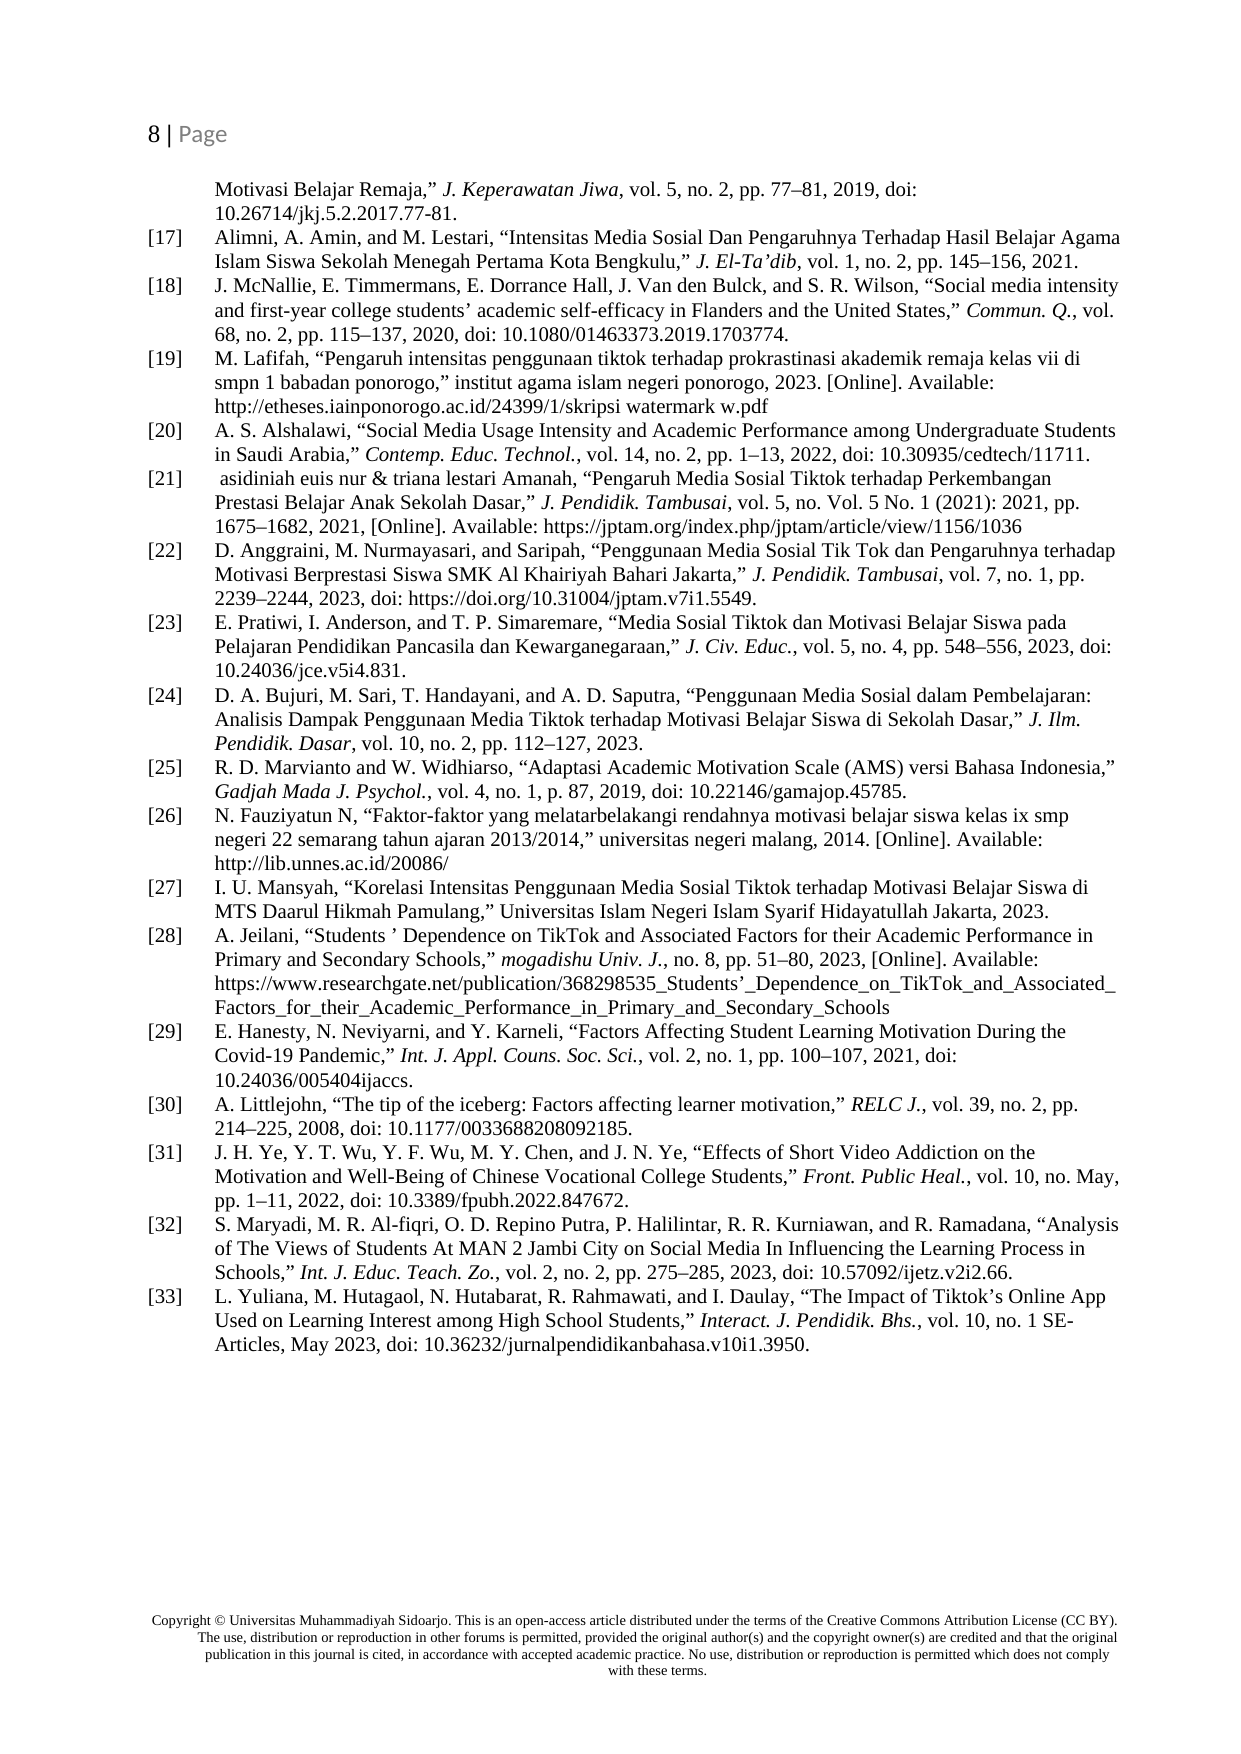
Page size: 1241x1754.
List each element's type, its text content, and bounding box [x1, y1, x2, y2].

text [29] E. Hanesty, N. Neviyarni, and Y. Karneli, “Factors Affecting Student Learning Motivation During the Covid-19 Pandemic,” Int. J. Appl. Couns. Soc. Sci., vol. 2, no. 1, pp. 100–107, 2021, doi: 10.24036/005404ijaccs. [148, 1019, 1122, 1092]
text [22] D. Anggraini, M. Nurmayasari, and Saripah, “Penggunaan Media Sosial Tik Tok dan Pengaruhnya terhadap Motivasi Berprestasi Siswa SMK Al Khairiyah Bahari Jakarta,” J. Pendidik. Tambusai, vol. 7, no. 1, pp. 2239–2244, 2023, doi: https://doi.org/10.31004/jptam.v7i1.5549. [148, 538, 1122, 610]
text [28] A. Jeilani, “Students ’ Dependence on TikTok and Associated Factors for their Academic Performance in Primary and Secondary Schools,” mogadishu Univ. J., no. 8, pp. 51–80, 2023, [Online]. Available: https://www.researchgate.net/publication/368298535_Students’_Dependence_on_TikTok_and_Associated_Factors_for_their_Academic_Performance_in_Primary_and_Secondary_Schools [148, 923, 1122, 1019]
text [24] D. A. Bujuri, M. Sari, T. Handayani, and A. D. Saputra, “Penggunaan Media Sosial dalam Pembelajaran: Analisis Dampak Penggunaan Media Tiktok terhadap Motivasi Belajar Siswa di Sekolah Dasar,” J. Ilm. Pendidik. Dasar, vol. 10, no. 2, pp. 112–127, 2023. [148, 682, 1122, 755]
text [26] N. Fauziyatun N, “Faktor-faktor yang melatarbelakangi rendahnya motivasi belajar siswa kelas ix smp negeri 22 semarang tahun ajaran 2013/2014,” universitas negeri malang, 2014. [Online]. Available: http://lib.unnes.ac.id/20086/ [148, 803, 1122, 875]
text [33] L. Yuliana, M. Hutagaol, N. Hutabarat, R. Rahmawati, and I. Daulay, “The Impact of Tiktok’s Online App Used on Learning Interest among High School Students,” Interact. J. Pendidik. Bhs., vol. 10, no. 1 SE-Articles, May 2023, doi: 10.36232/jurnalpendidikanbahasa.v10i1.3950. [148, 1284, 1122, 1356]
text [23] E. Pratiwi, I. Anderson, and T. P. Simaremare, “Media Sosial Tiktok dan Motivasi Belajar Siswa pada Pelajaran Pendidikan Pancasila dan Kewarganegaraan,” J. Civ. Educ., vol. 5, no. 4, pp. 548–556, 2023, doi: 10.24036/jce.v5i4.831. [148, 610, 1122, 682]
text [21] asidiniah euis nur & triana lestari Amanah, “Pengaruh Media Sosial Tiktok terhadap Perkembangan Prestasi Belajar Anak Sekolah Dasar,” J. Pendidik. Tambusai, vol. 5, no. Vol. 5 No. 1 (2021): 2021, pp. 1675–1682, 2021, [Online]. Available: https://jptam.org/index.php/jptam/article/view/1156/1036 [148, 466, 1122, 538]
text [30] A. Littlejohn, “The tip of the iceberg: Factors affecting learner motivation,” RELC J., vol. 39, no. 2, pp. 214–225, 2008, doi: 10.1177/0033688208092185. [148, 1092, 1122, 1140]
text [17] Alimni, A. Amin, and M. Lestari, “Intensitas Media Sosial Dan Pengaruhnya Terhadap Hasil Belajar Agama Islam Siswa Sekolah Menegah Pertama Kota Bengkulu,” J. El-Ta’dib, vol. 1, no. 2, pp. 145–156, 2021. [148, 225, 1122, 273]
text [18] J. McNallie, E. Timmermans, E. Dorrance Hall, J. Van den Bulck, and S. R. Wilson, “Social media intensity and first-year college students’ academic self-efficacy in Flanders and the United States,” Commun. Q., vol. 68, no. 2, pp. 115–137, 2020, doi: 10.1080/01463373.2019.1703774. [148, 273, 1122, 346]
text [32] S. Maryadi, M. R. Al-fiqri, O. D. Repino Putra, P. Halilintar, R. R. Kurniawan, and R. Ramadana, “Analysis of The Views of Students At MAN 2 Jambi City on Social Media In Influencing the Learning Process in Schools,” Int. J. Educ. Teach. Zo., vol. 2, no. 2, pp. 275–285, 2023, doi: 10.57092/ijetz.v2i2.66. [148, 1212, 1122, 1284]
text [31] J. H. Ye, Y. T. Wu, Y. F. Wu, M. Y. Chen, and J. N. Ye, “Effects of Short Video Addiction on the Motivation and Well-Being of Chinese Vocational College Students,” Front. Public Heal., vol. 10, no. May, pp. 1–11, 2022, doi: 10.3389/fpubh.2022.847672. [148, 1140, 1122, 1212]
text [20] A. S. Alshalawi, “Social Media Usage Intensity and Academic Performance among Undergraduate Students in Saudi Arabia,” Contemp. Educ. Technol., vol. 14, no. 2, pp. 1–13, 2022, doi: 10.30935/cedtech/11711. [148, 418, 1122, 466]
text [19] M. Lafifah, “Pengaruh intensitas penggunaan tiktok terhadap prokrastinasi akademik remaja kelas vii di smpn 1 babadan ponorogo,” institut agama islam negeri ponorogo, 2023. [Online]. Available: http://etheses.iainponorogo.ac.id/24399/1/skripsi watermark w.pdf [148, 346, 1122, 418]
text [27] I. U. Mansyah, “Korelasi Intensitas Penggunaan Media Sosial Tiktok terhadap Motivasi Belajar Siswa di MTS Daarul Hikmah Pamulang,” Universitas Islam Negeri Islam Syarif Hidayatullah Jakarta, 2023. [148, 875, 1122, 923]
text [25] R. D. Marvianto and W. Widhiarso, “Adaptasi Academic Motivation Scale (AMS) versi Bahasa Indonesia,” Gadjah Mada J. Psychol., vol. 4, no. 1, p. 87, 2019, doi: 10.22146/gamajop.45785. [148, 755, 1122, 803]
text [148, 177, 1122, 225]
